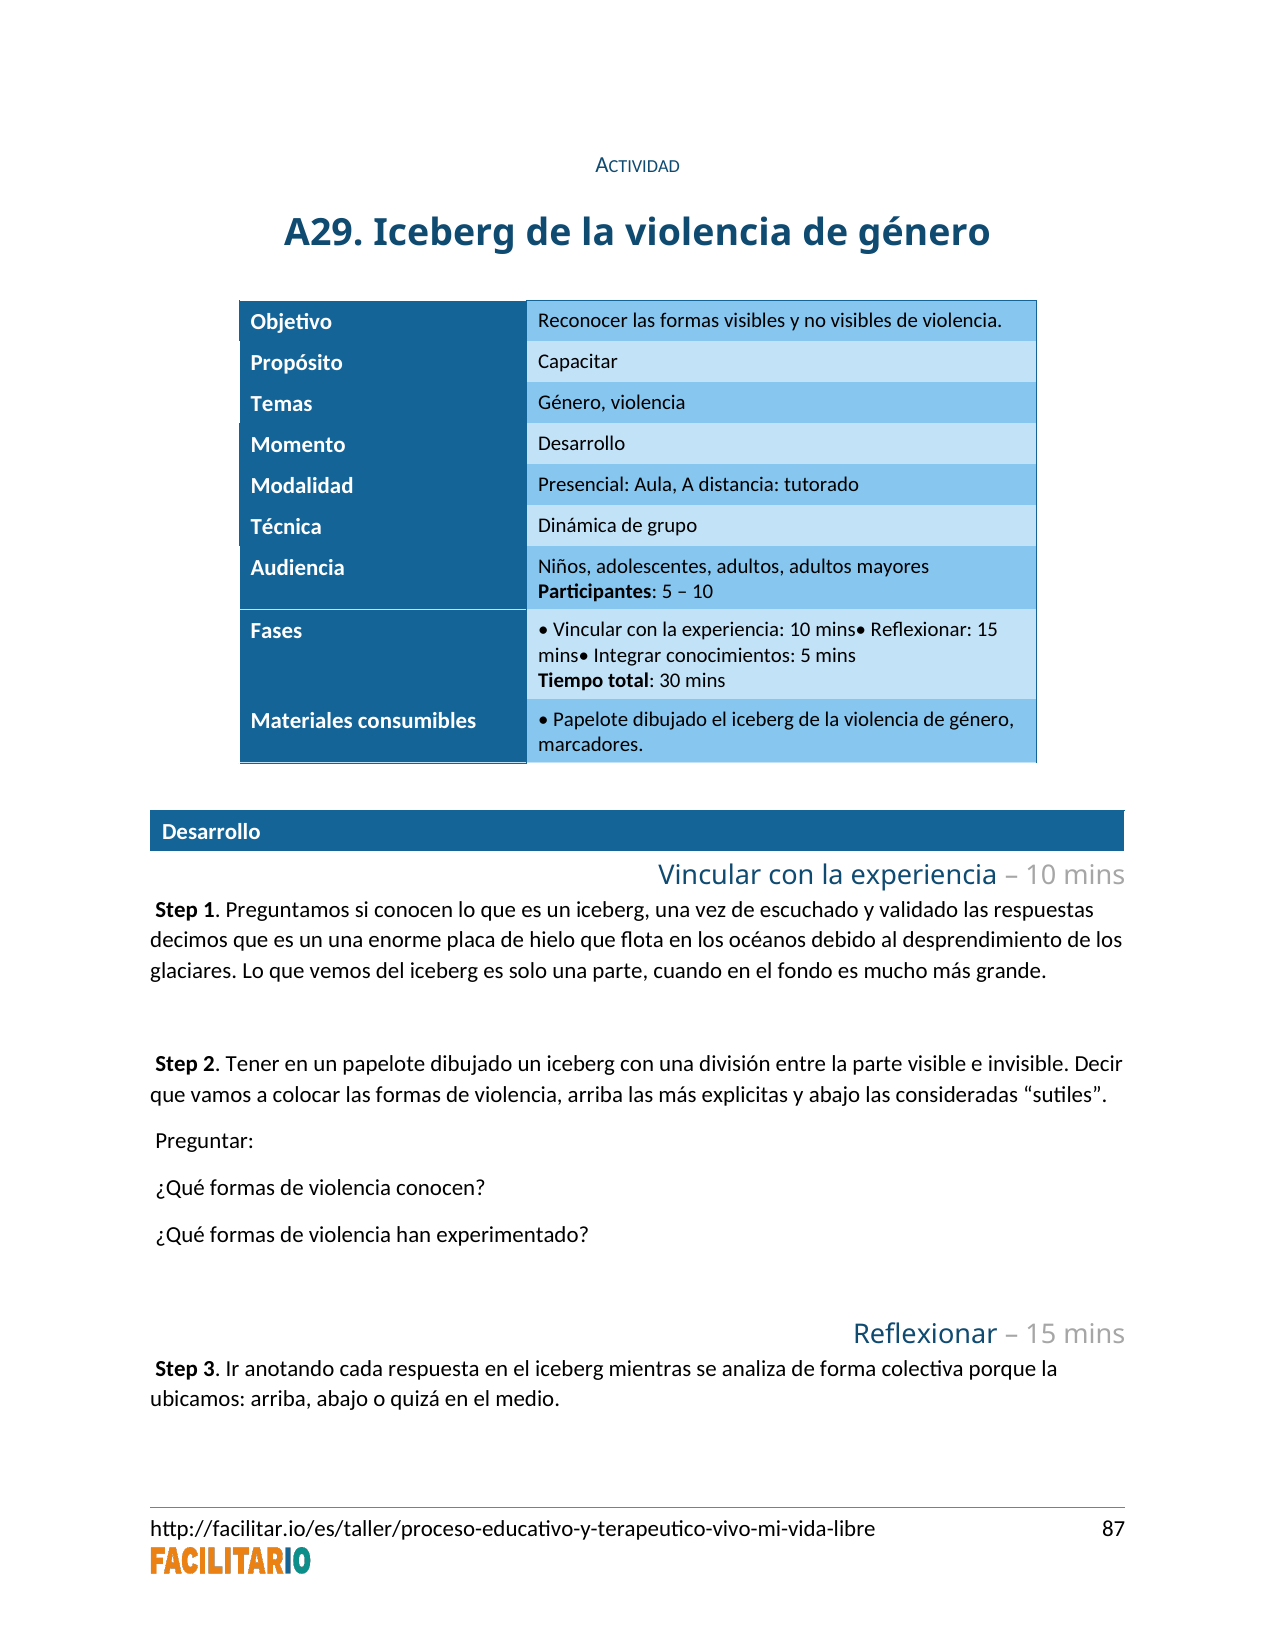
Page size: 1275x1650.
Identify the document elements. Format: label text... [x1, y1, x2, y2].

table_cell Temas [240, 383, 526, 423]
text Step 3. Ir anotando cada respuesta en el iceberg mientras se analiza de forma colectiva porque la ubicamos: arriba, abajo o quizá en el medio. [150, 1354, 1125, 1412]
table_cell Género, violencia [527, 382, 1036, 423]
text Step 1. Preguntamos si conocen lo que es un iceberg, una vez de escuchado y validado las respuestas decimos que es un una enorme placa de hielo que flota en los océanos debido al desprendimiento de los glaciares. Lo que vemos del iceberg es solo una parte, cuando en el fondo es mucho más grande. [150, 895, 1125, 984]
text Actividad [150, 150, 1125, 178]
picture [145, 1544, 315, 1576]
table_cell Propósito [240, 342, 526, 382]
text Preguntar: [150, 1127, 1125, 1154]
text ¿Qué formas de violencia han experimentado? [150, 1220, 1125, 1248]
text Step 2. Tener en un papelote dibujado un iceberg con una división entre la parte visible e invisible. Decir que vamos a colocar las formas de violencia, arriba las más explicitas y abajo las consideradas “sutiles”. [150, 1049, 1125, 1108]
table_cell Modalidad [240, 465, 526, 505]
table_cell Presencial: Aula, A distancia: tutorado [527, 464, 1036, 505]
table_cell Niños, adolescentes, adultos, adultos mayores Participantes: 5 – 10 [527, 546, 1036, 609]
table_cell Momento [240, 424, 526, 464]
table_cell Técnica [240, 506, 526, 546]
table_cell Desarrollo [527, 423, 1036, 464]
subtitle Reflexionar – 15 mins [150, 1314, 1125, 1351]
table_cell • Vincular con la experiencia: 10 mins Tiempo total: 30 mins [527, 610, 1036, 699]
subtitle Vincular con la experiencia – 10 mins [150, 856, 1125, 892]
text ¿Qué formas de violencia conocen? [150, 1173, 1125, 1201]
table_header Reconocer las formas visibles y no visibles de violencia. [527, 301, 1036, 341]
subtitle A29. Iceberg de la violencia de género [150, 205, 1125, 256]
table_cell • Papelote dibujado el iceberg de la violencia de género, marcadores. [527, 699, 1036, 762]
table_cell Dinámica de grupo [527, 505, 1036, 546]
table_header Desarrollo [151, 811, 1124, 851]
table_header Objetivo [240, 301, 526, 341]
table_cell Capacitar [527, 341, 1036, 382]
table_cell Audiencia [240, 547, 526, 609]
table_cell Materiales consumibles [240, 700, 526, 762]
table_cell Fases [240, 611, 526, 699]
